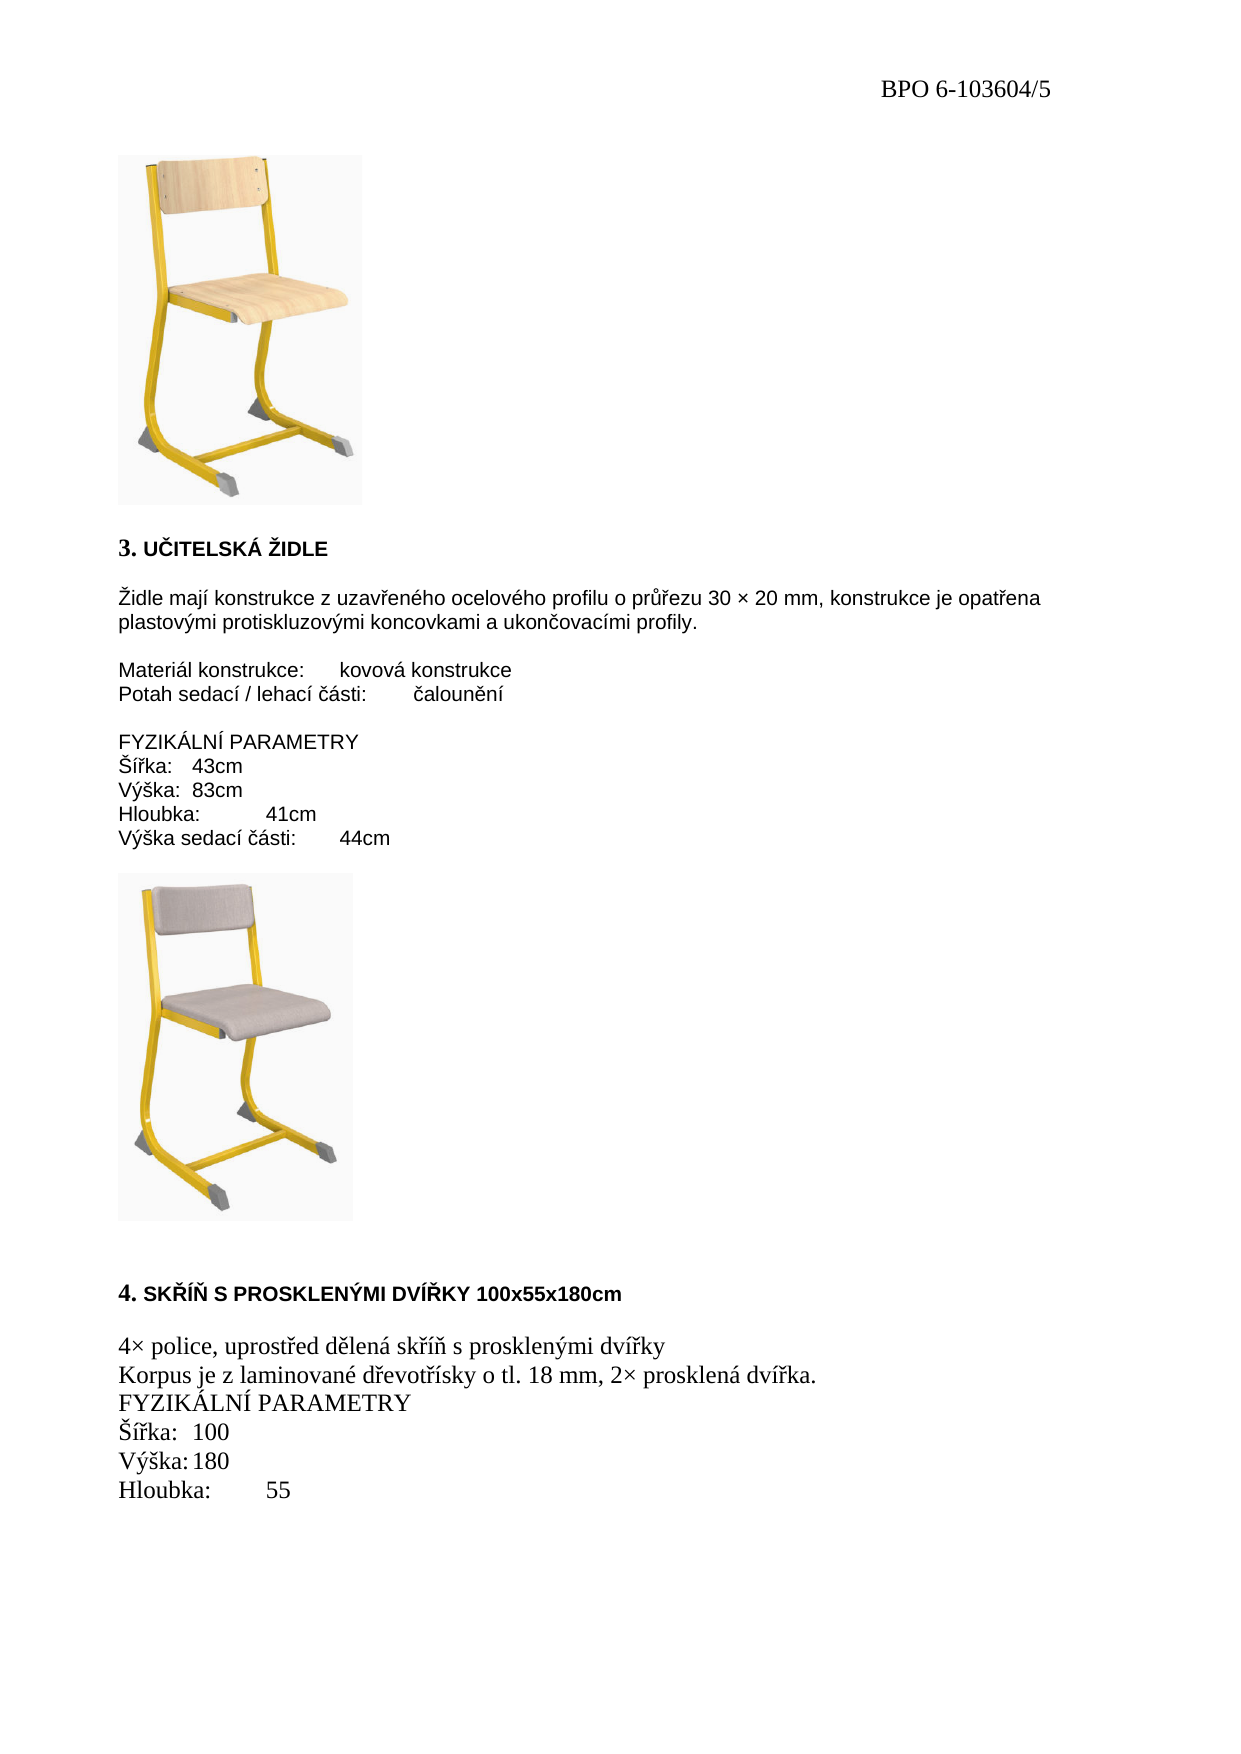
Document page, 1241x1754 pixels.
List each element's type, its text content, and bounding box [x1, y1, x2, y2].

text 3. UČITELSKÁ ŽIDLE [118, 533, 1122, 562]
text Výška sedací části: 44cm [118, 826, 1122, 850]
text Potah sedací / lehací části: čalounění [118, 682, 1122, 706]
text 4. SKŘÍŇ S PROSKLENÝMI DVÍŘKY 100x55x180cm [118, 1278, 1122, 1307]
text Šířka: 43cm [118, 754, 1122, 778]
text Hloubka: 41cm [118, 802, 1122, 826]
picture [118, 155, 363, 505]
text Hloubka: 55 [118, 1475, 1122, 1503]
text Výška: 180 [118, 1446, 1122, 1475]
text Korpus je z laminované dřevotřísky o tl. 18 mm, 2× prosklená dvířka. [118, 1360, 1122, 1388]
picture [118, 873, 353, 1221]
text FYZIKÁLNÍ PARAMETRY [118, 730, 1122, 754]
text Materiál konstrukce: kovová konstrukce [118, 658, 1122, 682]
text Šířka: 100 [118, 1417, 1122, 1446]
text Židle mají konstrukce z uzavřeného ocelového profilu o průřezu 30 × 20 mm, konstrukce je opatřena plastovými protiskluzovými koncovkami a ukončovacími profily. [118, 586, 1122, 634]
text 4× police, uprostřed dělená skříň s prosklenými dvířky [118, 1331, 1122, 1360]
text Výška: 83cm [118, 778, 1122, 802]
text FYZIKÁLNÍ PARAMETRY [118, 1388, 1122, 1417]
